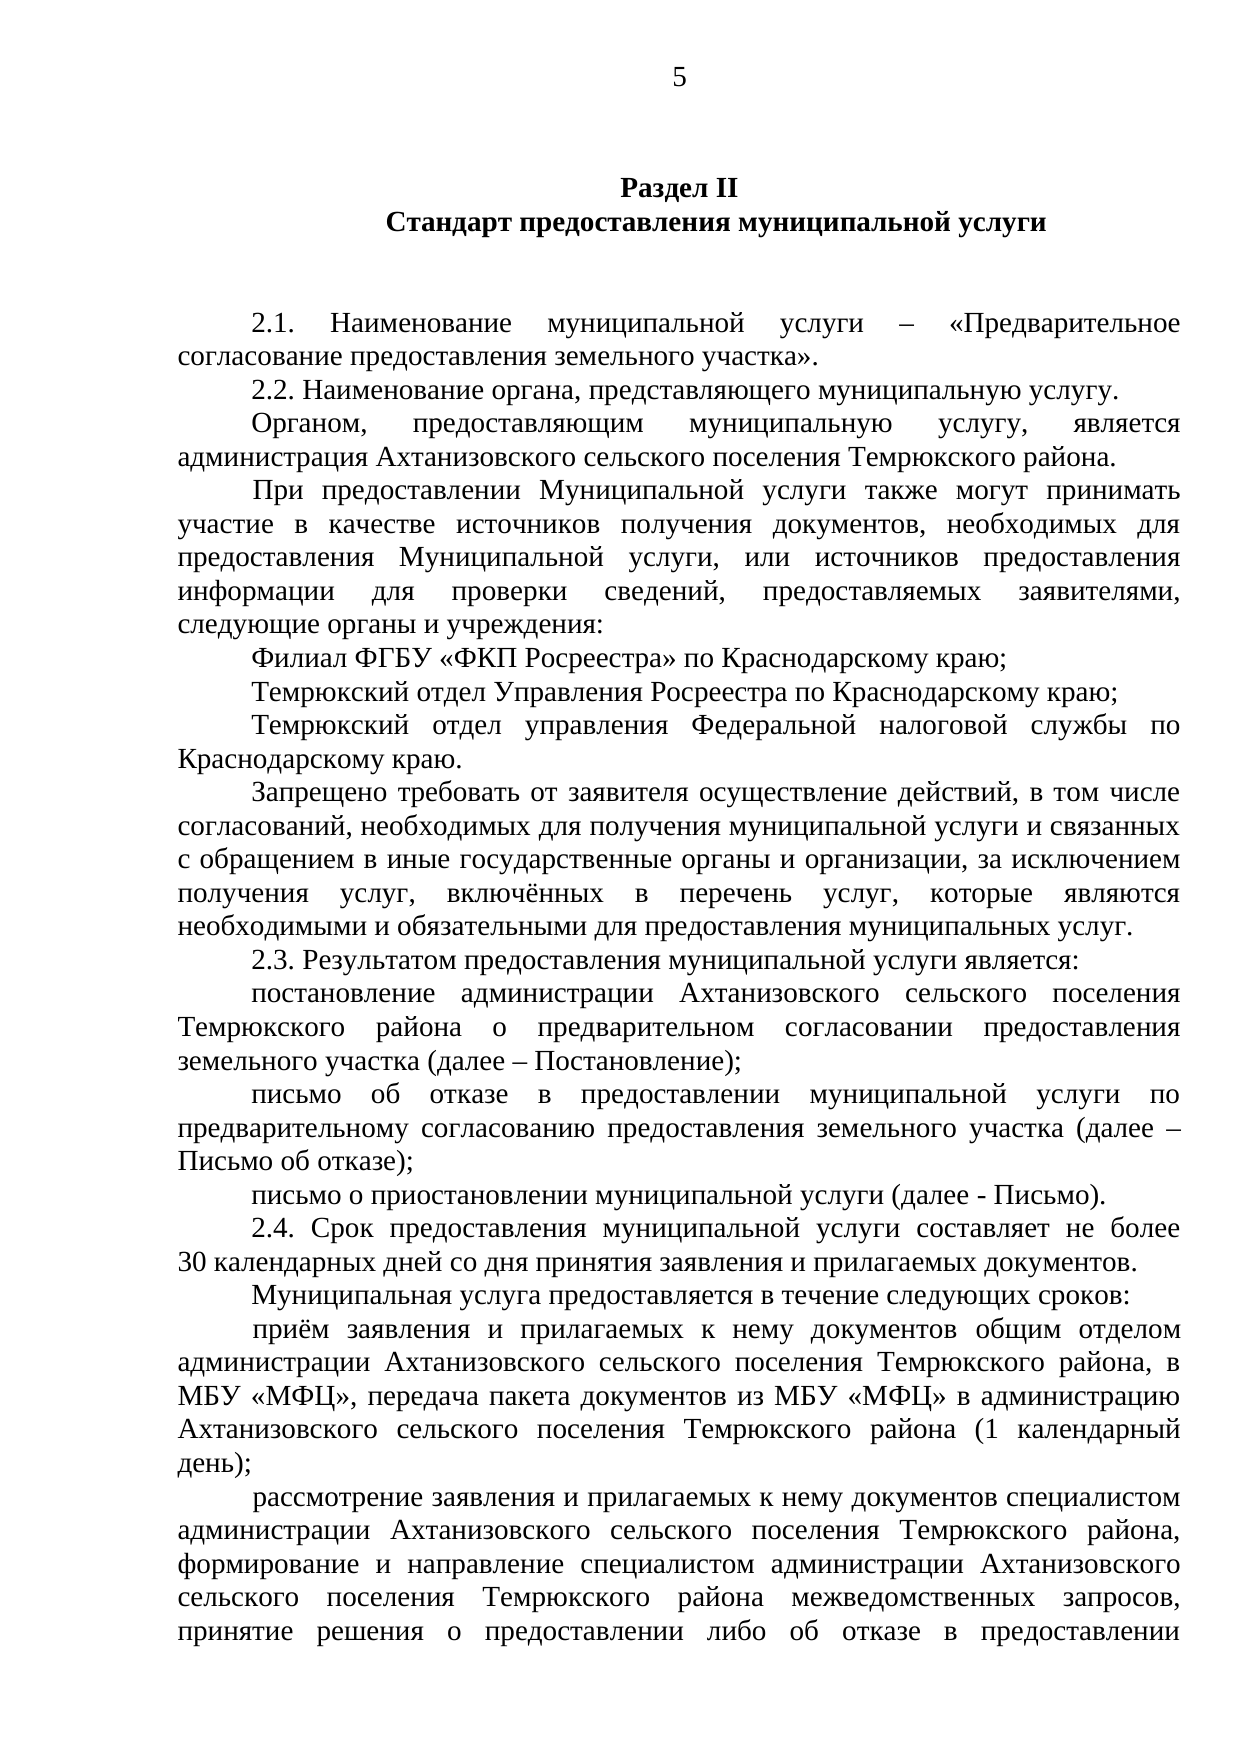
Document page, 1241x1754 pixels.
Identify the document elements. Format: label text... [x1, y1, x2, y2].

text При предоставлении Муниципальной услуги также могут принимать участие в качестве источников получения документов, необходимых для предоставления Муниципальной услуги, или источников предоставления информации для проверки сведений, предоставляемых заявителями, следующие органы и учреждения: [177, 472, 1181, 640]
text Раздел II [177, 171, 1181, 204]
text письмо об отказе в предоставлении муниципальной услуги по предварительному согласованию предоставления земельного участка (далее – Письмо об отказе); [177, 1076, 1181, 1177]
text Филиал ФГБУ «ФКП Росреестра» по Краснодарскому краю; [177, 640, 1181, 674]
text Органом, предоставляющим муниципальную услугу, является администрация Ахтанизовского сельского поселения Темрюкского района. [177, 405, 1181, 472]
text Запрещено требовать от заявителя осуществление действий, в том числе согласований, необходимых для получения муниципальной услуги и связанных с обращением в иные государственные органы и организации, за исключением получения услуг, включённых в перечень услуг, которые являются необходимыми и обязательными для предоставления муниципальных услуг. [177, 774, 1181, 942]
text 2.2. Наименование органа, представляющего муниципальную услугу. [177, 372, 1181, 405]
text письмо о приостановлении муниципальной услуги (далее - Письмо). [177, 1177, 1181, 1210]
text Муниципальная услуга предоставляется в течение следующих сроков: [177, 1277, 1181, 1311]
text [177, 1479, 1181, 1646]
text Стандарт предоставления муниципальной услуги [177, 204, 1181, 238]
text приём заявления и прилагаемых к нему документов общим отделом администрации Ахтанизовского сельского поселения Темрюкского района, в МБУ «МФЦ», передача пакета документов из МБУ «МФЦ» в администрацию Ахтанизовского сельского поселения Темрюкского района (1 календарный день); [177, 1311, 1181, 1479]
text Темрюкский отдел управления Федеральной налоговой службы по Краснодарскому краю. [177, 707, 1181, 774]
text 2.1. Наименование муниципальной услуги – «Предварительное согласование предоставления земельного участка». [177, 305, 1181, 372]
text постановление администрации Ахтанизовского сельского поселения Темрюкского района о предварительном согласовании предоставления земельного участка (далее – Постановление); [177, 976, 1181, 1076]
text Темрюкский отдел Управления Росреестра по Краснодарскому краю; [177, 674, 1181, 707]
text 2.3. Результатом предоставления муниципальной услуги является: [177, 942, 1181, 976]
text 2.4. Срок предоставления муниципальной услуги составляет не более 30 календарных дней со дня принятия заявления и прилагаемых документов. [177, 1210, 1181, 1277]
